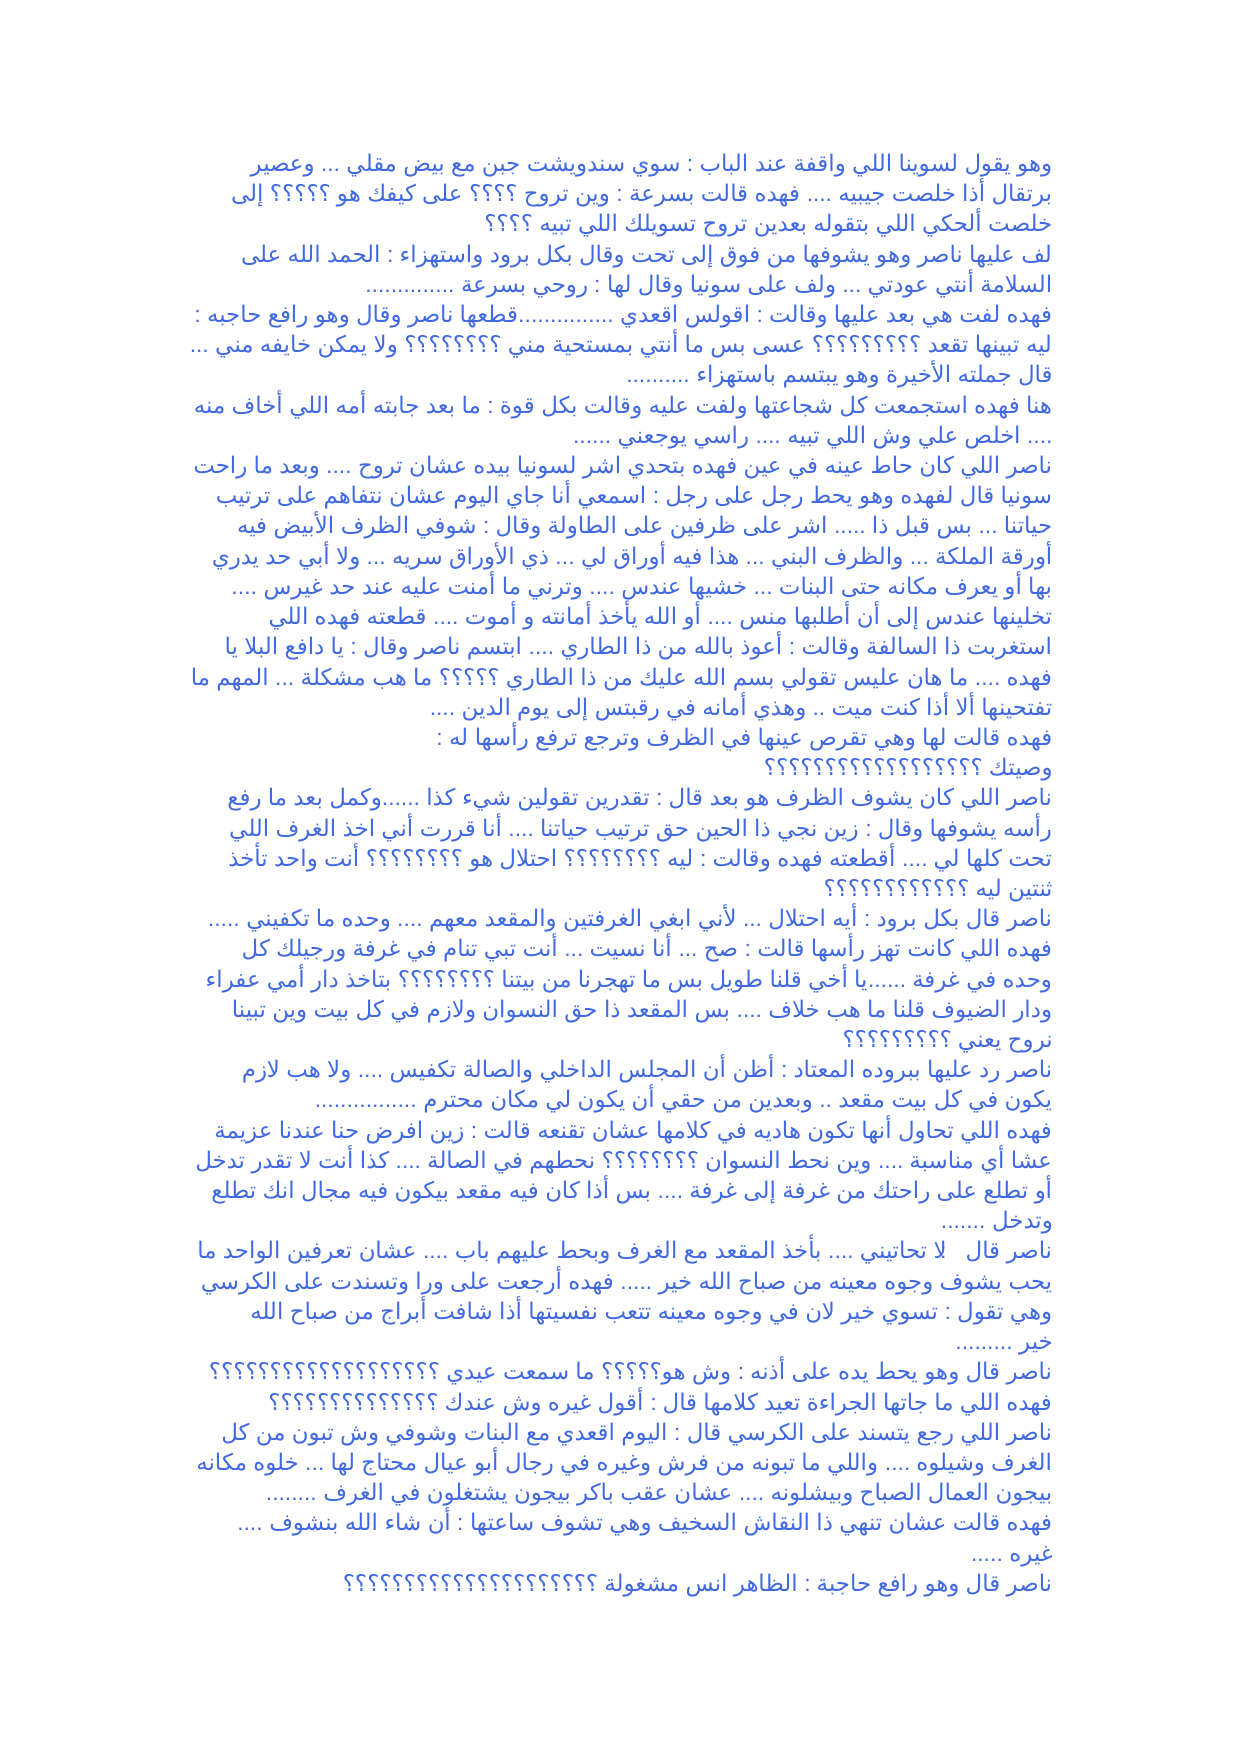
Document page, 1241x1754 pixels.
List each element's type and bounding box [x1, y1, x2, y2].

text [187, 150, 1053, 1596]
